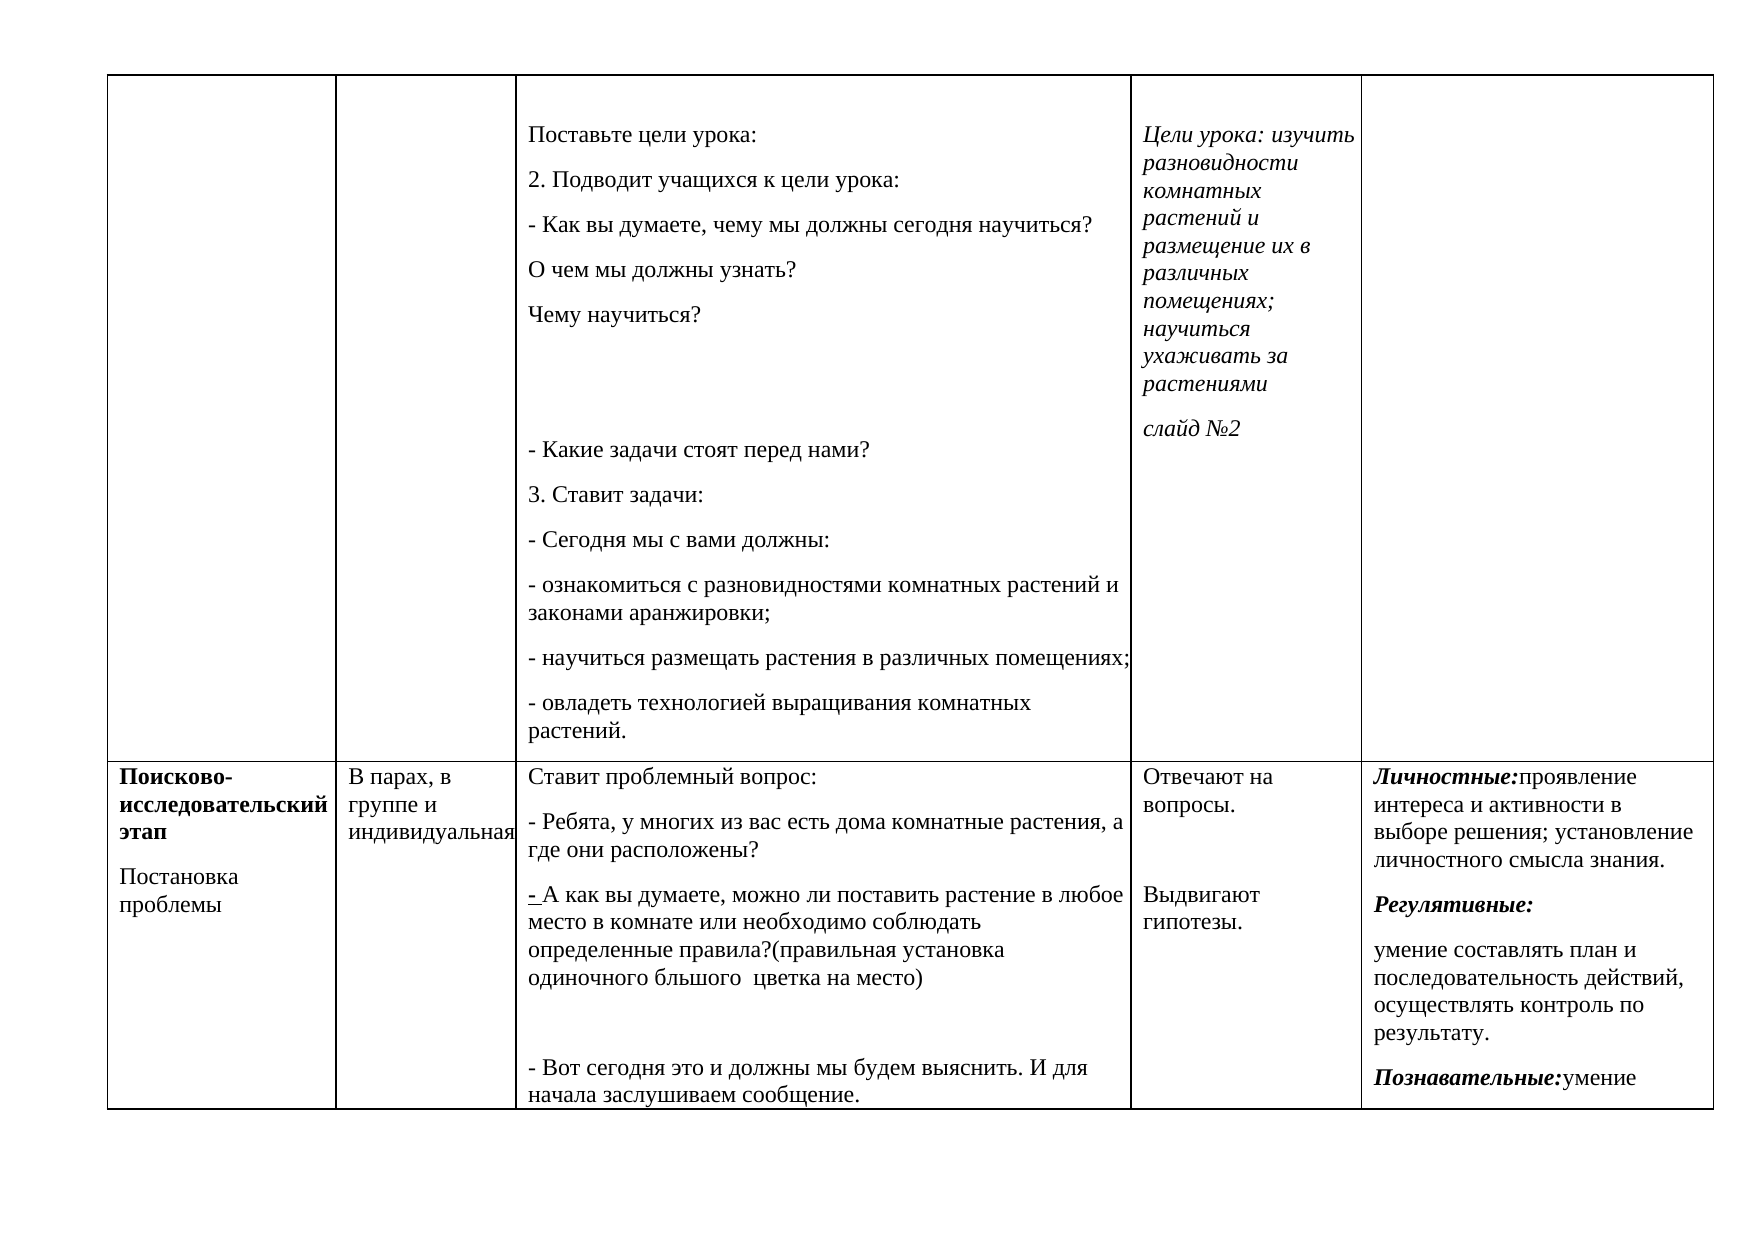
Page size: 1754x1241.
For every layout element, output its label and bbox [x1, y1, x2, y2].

table_cell [108, 76, 335, 761]
table_cell [517, 762, 1130, 1108]
table_cell [517, 76, 1130, 761]
table_cell [337, 762, 515, 1108]
table_cell [1362, 762, 1713, 1108]
table_cell [1132, 76, 1361, 761]
table_cell [108, 762, 335, 1108]
table_cell [1132, 762, 1361, 1108]
table_cell [337, 76, 515, 761]
table_cell [1362, 76, 1713, 761]
